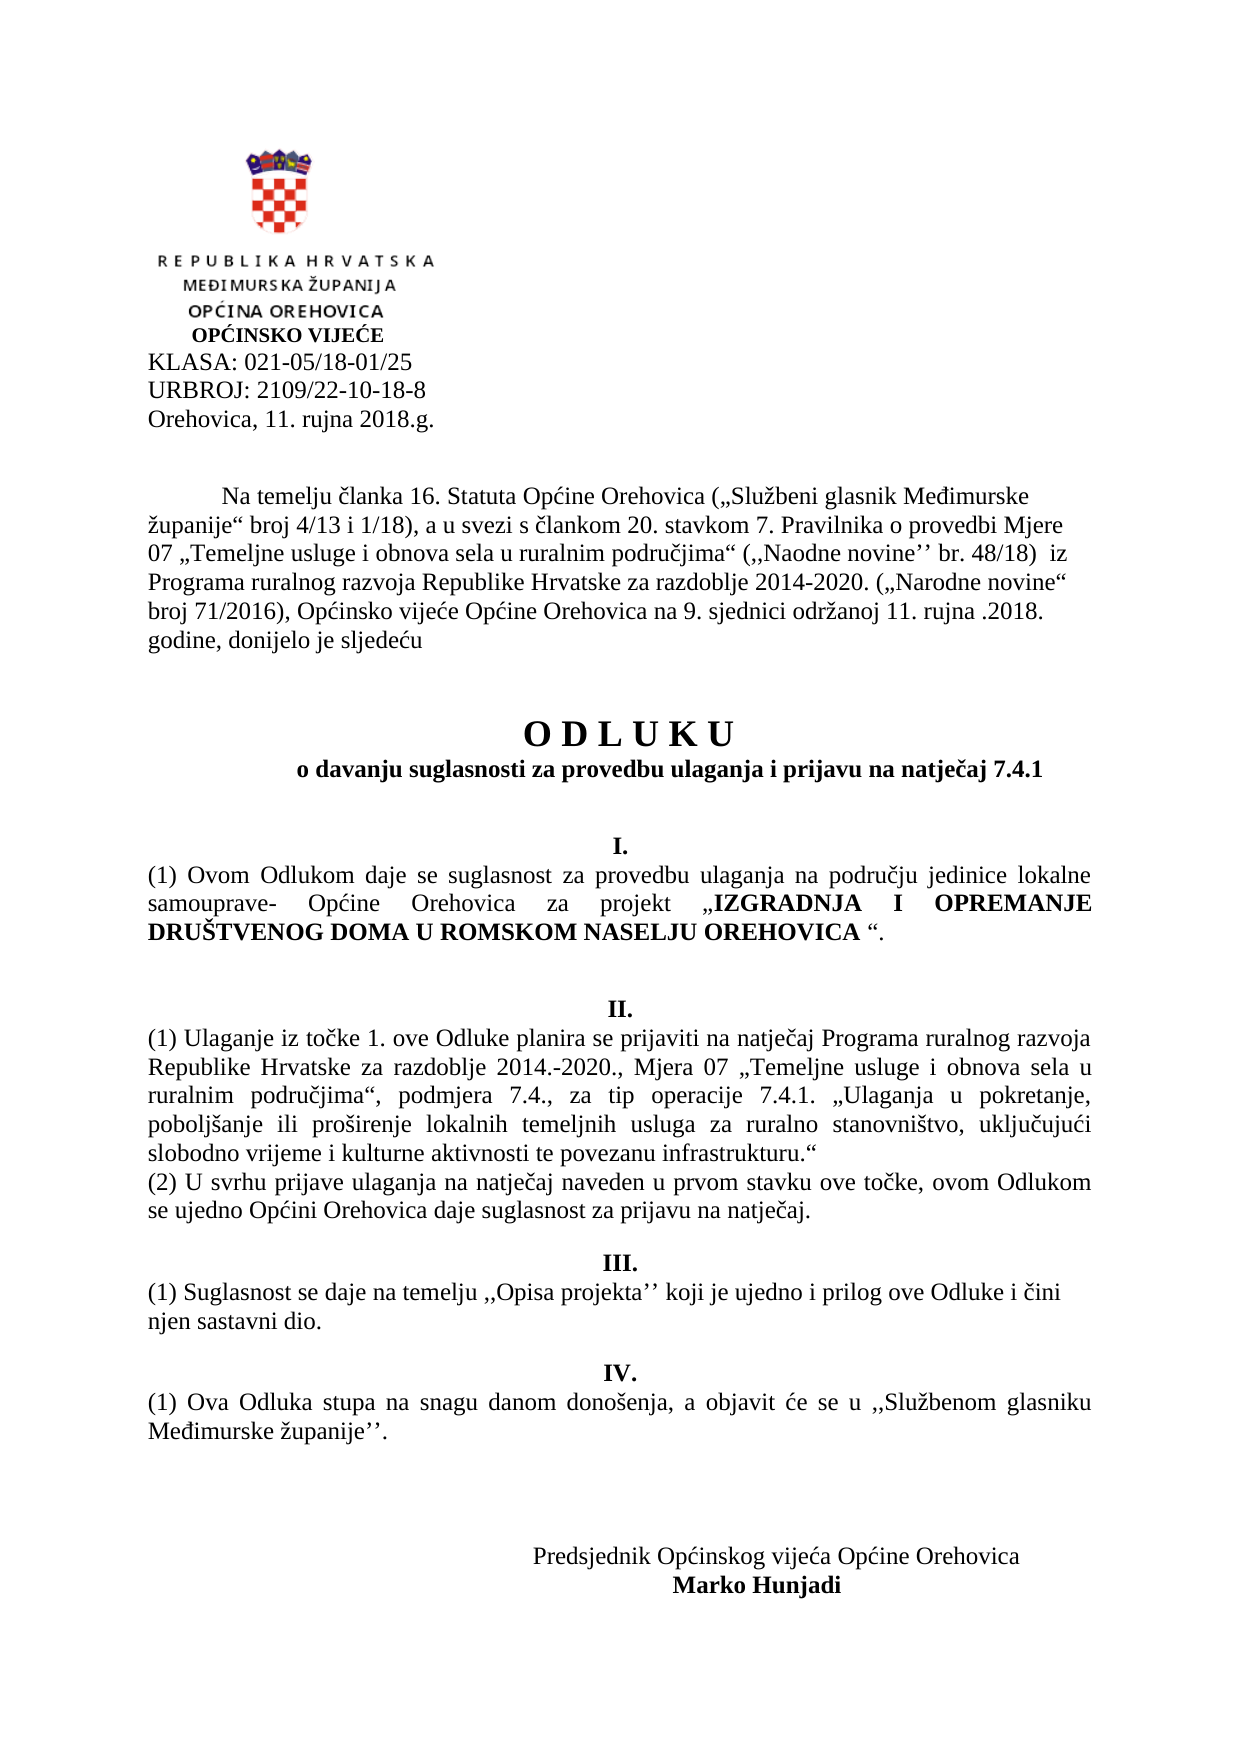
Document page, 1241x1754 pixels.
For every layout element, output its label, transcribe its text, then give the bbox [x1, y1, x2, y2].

text (1) Ova Odluka stupa na snagu danom donošenja, a objavit će se u ,,Službenom glasniku Međimurske županije’’. [148, 1387, 1093, 1445]
text URBROJ: 2109/22-10-18-8 [148, 375, 1093, 404]
text (1) Ovom Odlukom daje se suglasnost za provedbu ulaganja na području jedinice lokalne samouprave- Općine Orehovica za projekt „IZGRADNJA I OPREMANJE DRUŠTVENOG DOMA U ROMSKOM NASELJU OREHOVICA “. [148, 860, 1093, 946]
text IV. [148, 1358, 1093, 1387]
text KLASA: 021-05/18-01/25 [148, 347, 1093, 375]
text II. [148, 994, 1093, 1023]
text I. [148, 831, 1093, 860]
text (2) U svrhu prijave ulaganja na natječaj naveden u prvom stavku ove točke, ovom Odlukom se ujedno Općini Orehovica daje suglasnost za prijavu na natječaj. [148, 1167, 1093, 1224]
text Na temelju članka 16. Statuta Općine Orehovica („Službeni glasnik Međimurske županije“ broj 4/13 i 1/18), a u svezi s člankom 20. stavkom 7. Pravilnika o provedbi Mjere 07 „Temeljne usluge i obnova sela u ruralnim područjima“ (,,Naodne novine’’ br. 48/18) iz Programa ruralnog razvoja Republike Hrvatske za razdoblje 2014-2020. („Narodne novine“ broj 71/2016), Općinsko vijeće Općine Orehovica na 9. sjednici održanoj 11. rujna .2018. godine, donijelo je sljedeću [148, 481, 1093, 653]
text III. [148, 1248, 1093, 1277]
text O D L U K U [148, 711, 1093, 754]
text Marko Hunjadi [148, 1570, 1093, 1598]
text OPĆINSKO VIJEĆE [148, 323, 1093, 347]
text o davanju suglasnosti za provedbu ulaganja i prijavu na natječaj 7.4.1 [148, 754, 1093, 783]
text (1) Suglasnost se daje na temelju ,,Opisa projekta’’ koji je ujedno i prilog ove Odluke i čini njen sastavni dio. [148, 1277, 1093, 1334]
text (1) Ulaganje iz točke 1. ove Odluke planira se prijaviti na natječaj Programa ruralnog razvoja Republike Hrvatske za razdoblje 2014.-2020., Mjera 07 „Temeljne usluge i obnova sela u ruralnim područjima“, podmjera 7.4., za tip operacije 7.4.1. „Ulaganja u pokretanje, poboljšanje ili proširenje lokalnih temeljnih usluga za ruralno stanovništvo, uključujući slobodno vrijeme i kulturne aktivnosti te povezanu infrastrukturu.“ [148, 1023, 1093, 1167]
text Orehovica, 11. rujna 2018.g. [148, 404, 1093, 433]
text Predsjednik Općinskog vijeća Općine Orehovica [148, 1541, 1093, 1570]
